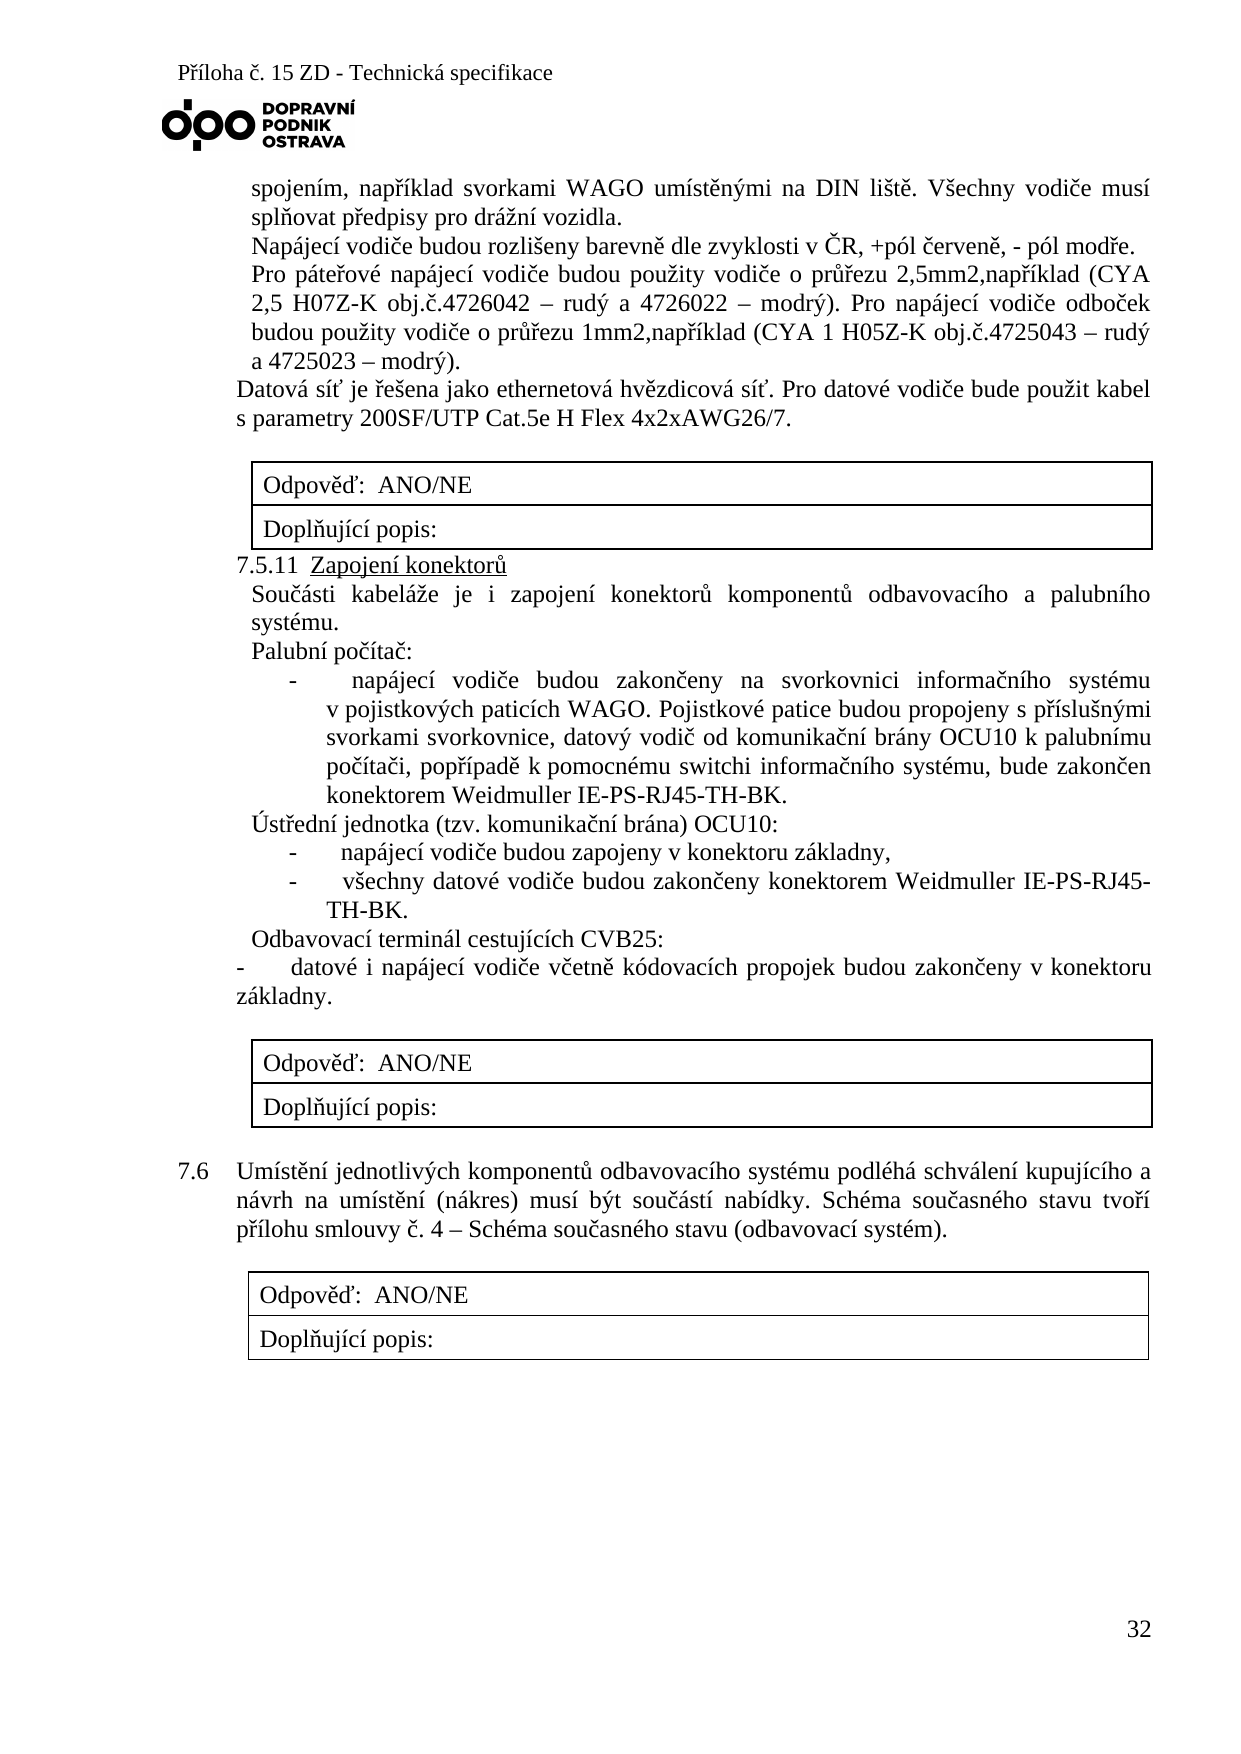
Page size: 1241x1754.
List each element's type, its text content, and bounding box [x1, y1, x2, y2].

text Ústřední jednotka (tzv. komunikační brána) OCU10: [251, 809, 1152, 837]
list - napájecí vodiče budou zapojeny v konektoru základny, [288, 837, 1152, 866]
text Datová síť je řešena jako ethernetová hvězdicová síť. Pro datové vodiče bude použit kabel s parametry 200SF/UTP Cat.5e H Flex 4x2xAWG26/7. [236, 374, 1152, 432]
picture [162, 99, 356, 151]
text Odbavovací terminál cestujících CVB25: [251, 924, 1152, 952]
text Součásti kabeláže je i zapojení konektorů komponentů odbavovacího a palubního systému. [251, 579, 1152, 636]
text Pro páteřové napájecí vodiče budou použity vodiče o průřezu 2,5mm2,například (CYA 2,5 H07Z-K obj.č.4726042 – rudý a 4726022 – modrý). Pro napájecí vodiče odboček budou použity vodiče o průřezu 1mm2,například (CYA 1 H05Z-K obj.č.4725043 – rudý a 4725023 – modrý). [251, 259, 1152, 374]
text - datové i napájecí vodiče včetně kódovacích propojek budou zakončeny v konektoru základny. [236, 952, 1152, 1010]
table_cell Doplňující popis: [253, 506, 1151, 548]
table_cell Doplňující popis: [249, 1316, 1148, 1358]
table_header Odpověď: ANO/NE [253, 463, 1151, 504]
text Palubní počítač: [251, 636, 1152, 665]
list - všechny datové vodiče budou zakončeny konektorem Weidmuller IE-PS-RJ45-TH-BK. [288, 866, 1152, 924]
list Zapojení konektorů [236, 550, 1152, 579]
table_cell Doplňující popis: [253, 1084, 1151, 1126]
list Umístění jednotlivých komponentů odbavovacího systému podléhá schválení kupujícího a návrh na umístění (nákres) musí být součástí nabídky. Schéma současného stavu tvoří přílohu smlouvy č. 4 – Schéma současného stavu (odbavovací systém). [177, 1156, 1152, 1243]
text Napájecí vodiče budou rozlišeny barevně dle zvyklosti v ČR, +pól červeně, - pól modře. [251, 231, 1152, 259]
list - napájecí vodiče budou zakončeny na svorkovnici informačního systému v pojistkových paticích WAGO. Pojistkové patice budou propojeny s příslušnými svorkami svorkovnice, datový vodič od komunikační brány OCU10 k palubnímu počítači, popřípadě k pomocnému switchi informačního systému, bude zakončen konektorem Weidmuller IE-PS-RJ45-TH-BK. [288, 665, 1152, 809]
table_header Odpověď: ANO/NE [253, 1041, 1151, 1082]
table_header Odpověď: ANO/NE [249, 1273, 1148, 1315]
